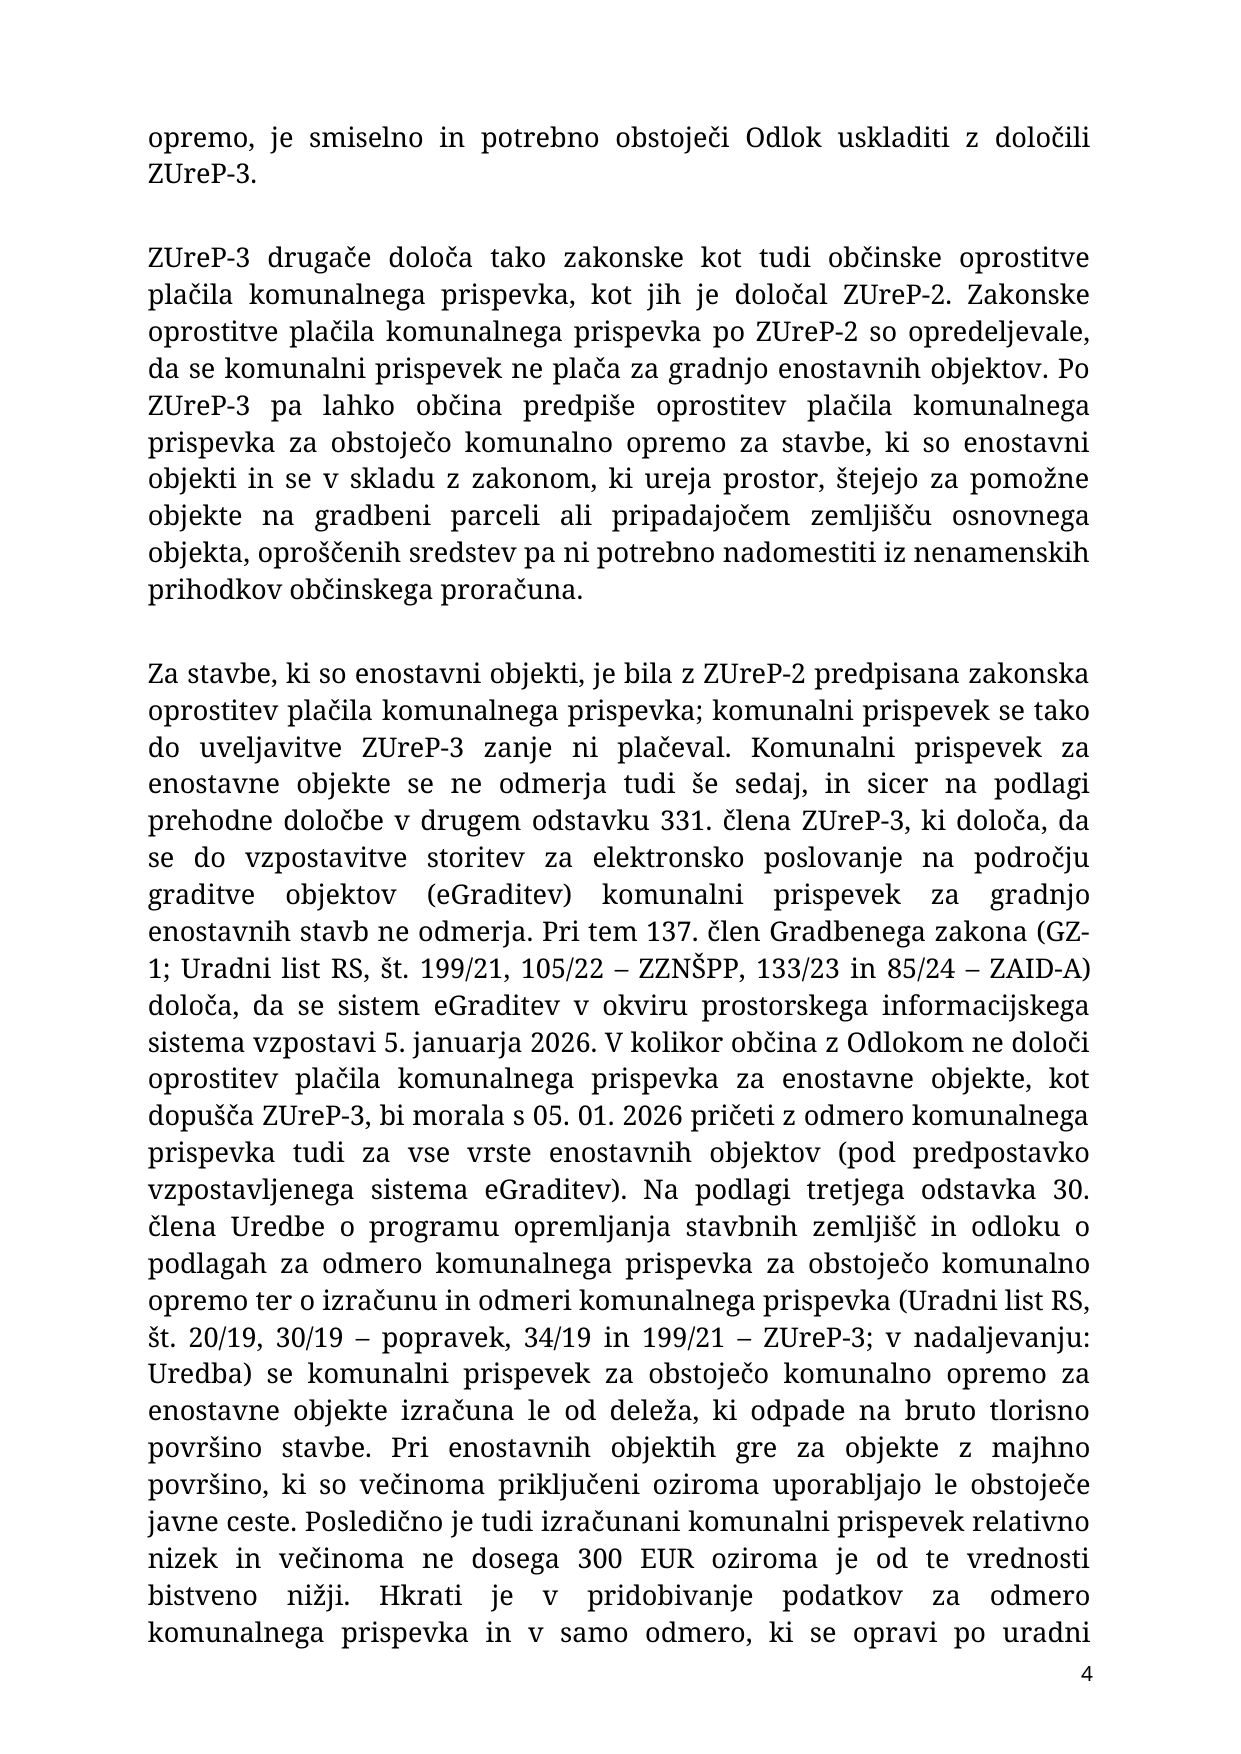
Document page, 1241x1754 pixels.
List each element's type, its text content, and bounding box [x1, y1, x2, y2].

text ZUreP-3 drugače določa tako zakonske kot tudi občinske oprostitve plačila komunalnega prispevka, kot jih je določal ZUreP-2. Zakonske oprostitve plačila komunalnega prispevka po ZUreP-2 so opredeljevale, da se komunalni prispevek ne plača za gradnjo enostavnih objektov. Po ZUreP-3 pa lahko občina predpiše oprostitev plačila komunalnega prispevka za obstoječo komunalno opremo za stavbe, ki so enostavni objekti in se v skladu z zakonom, ki ureja prostor, štejejo za pomožne objekte na gradbeni parceli ali pripadajočem zemljišču osnovnega objekta, oproščenih sredstev pa ni potrebno nadomestiti iz nenamenskih prihodkov občinskega proračuna. [148, 239, 1091, 607]
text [148, 654, 1091, 1650]
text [148, 118, 1091, 192]
